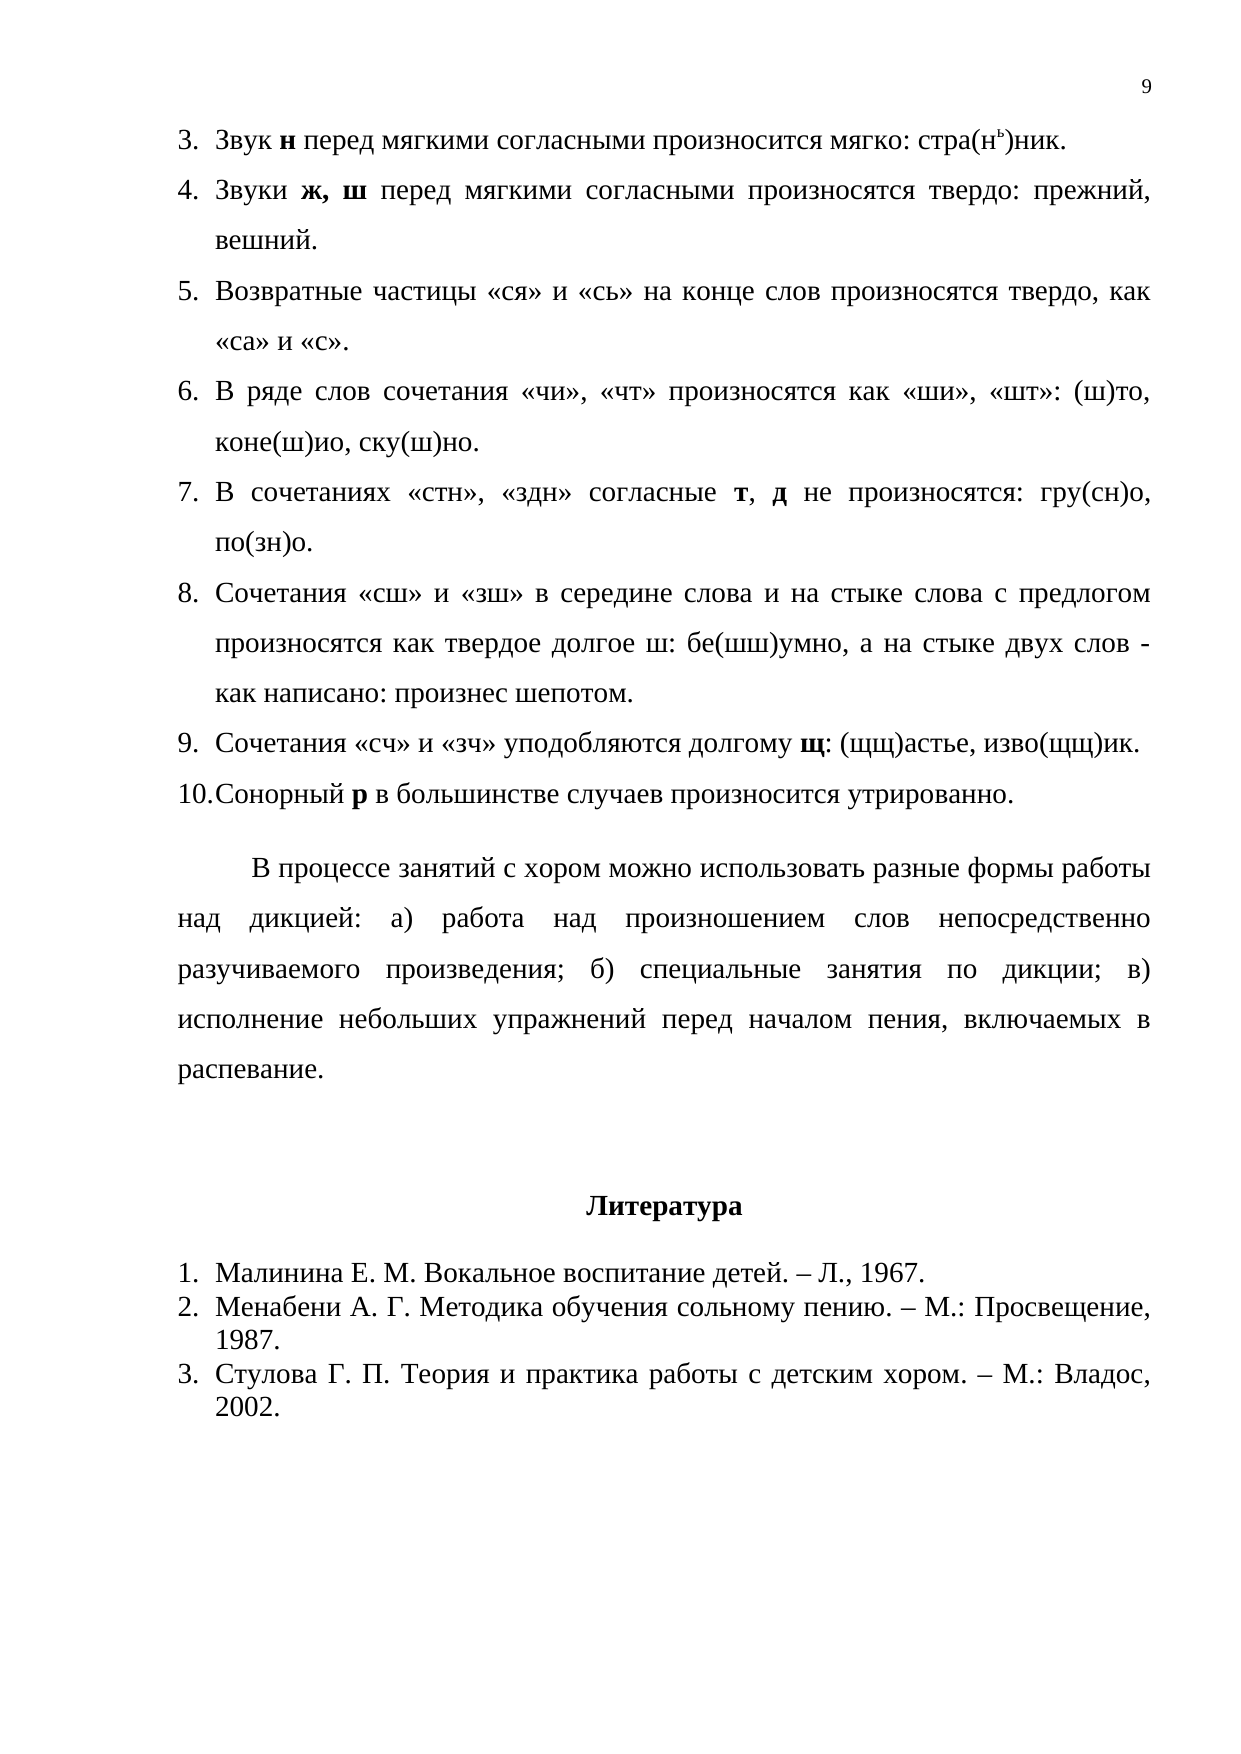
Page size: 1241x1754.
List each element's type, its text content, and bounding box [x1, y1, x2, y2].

list Звук н перед мягкими согласными произносится мягко: стра(нь)ник. [177, 122, 1152, 155]
list Сочетания «сч» и «зч» уподобляются долгому щ: (щщ)астье, изво(щщ)ик. [177, 726, 1152, 759]
text В процессе занятий с хором можно использовать разные формы работы над дикцией: а) работа над произношением слов непосредственно разучиваемого произведения; б) специальные занятия по дикции; в) исполнение небольших упражнений перед началом пения, включаемых в распевание. [177, 850, 1152, 1085]
text Литература [177, 1188, 1152, 1222]
list Сонорный р в большинстве случаев произносится утрированно. [177, 776, 1152, 809]
list В ряде слов сочетания «чи», «чт» произносятся как «ши», «шт»: (ш)то, коне(ш)ио, ску(ш)но. [177, 373, 1152, 457]
list Малинина Е. М. Вокальное воспитание детей. – Л., 1967. [177, 1255, 1152, 1289]
list Сочетания «сш» и «зш» в середине слова и на стыке слова с предлогом произносятся как твердое долгое ш: бе(шш)умно, а на стыке двух слов - как написано: произнес шепотом. [177, 575, 1152, 709]
list В сочетаниях «стн», «здн» согласные т, д не произносятся: гру(сн)о, по(зн)о. [177, 474, 1152, 558]
list Возвратные частицы «ся» и «сь» на конце слов произносятся твердо, как «са» и «с». [177, 273, 1152, 357]
list Стулова Г. П. Теория и практика работы с детским хором. – М.: Владос, 2002. [177, 1356, 1152, 1423]
list Менабени А. Г. Методика обучения сольному пению. – М.: Просвещение, 1987. [177, 1289, 1152, 1356]
list Звуки ж, ш перед мягкими согласными произносятся твердо: прежний, вешний. [177, 172, 1152, 256]
